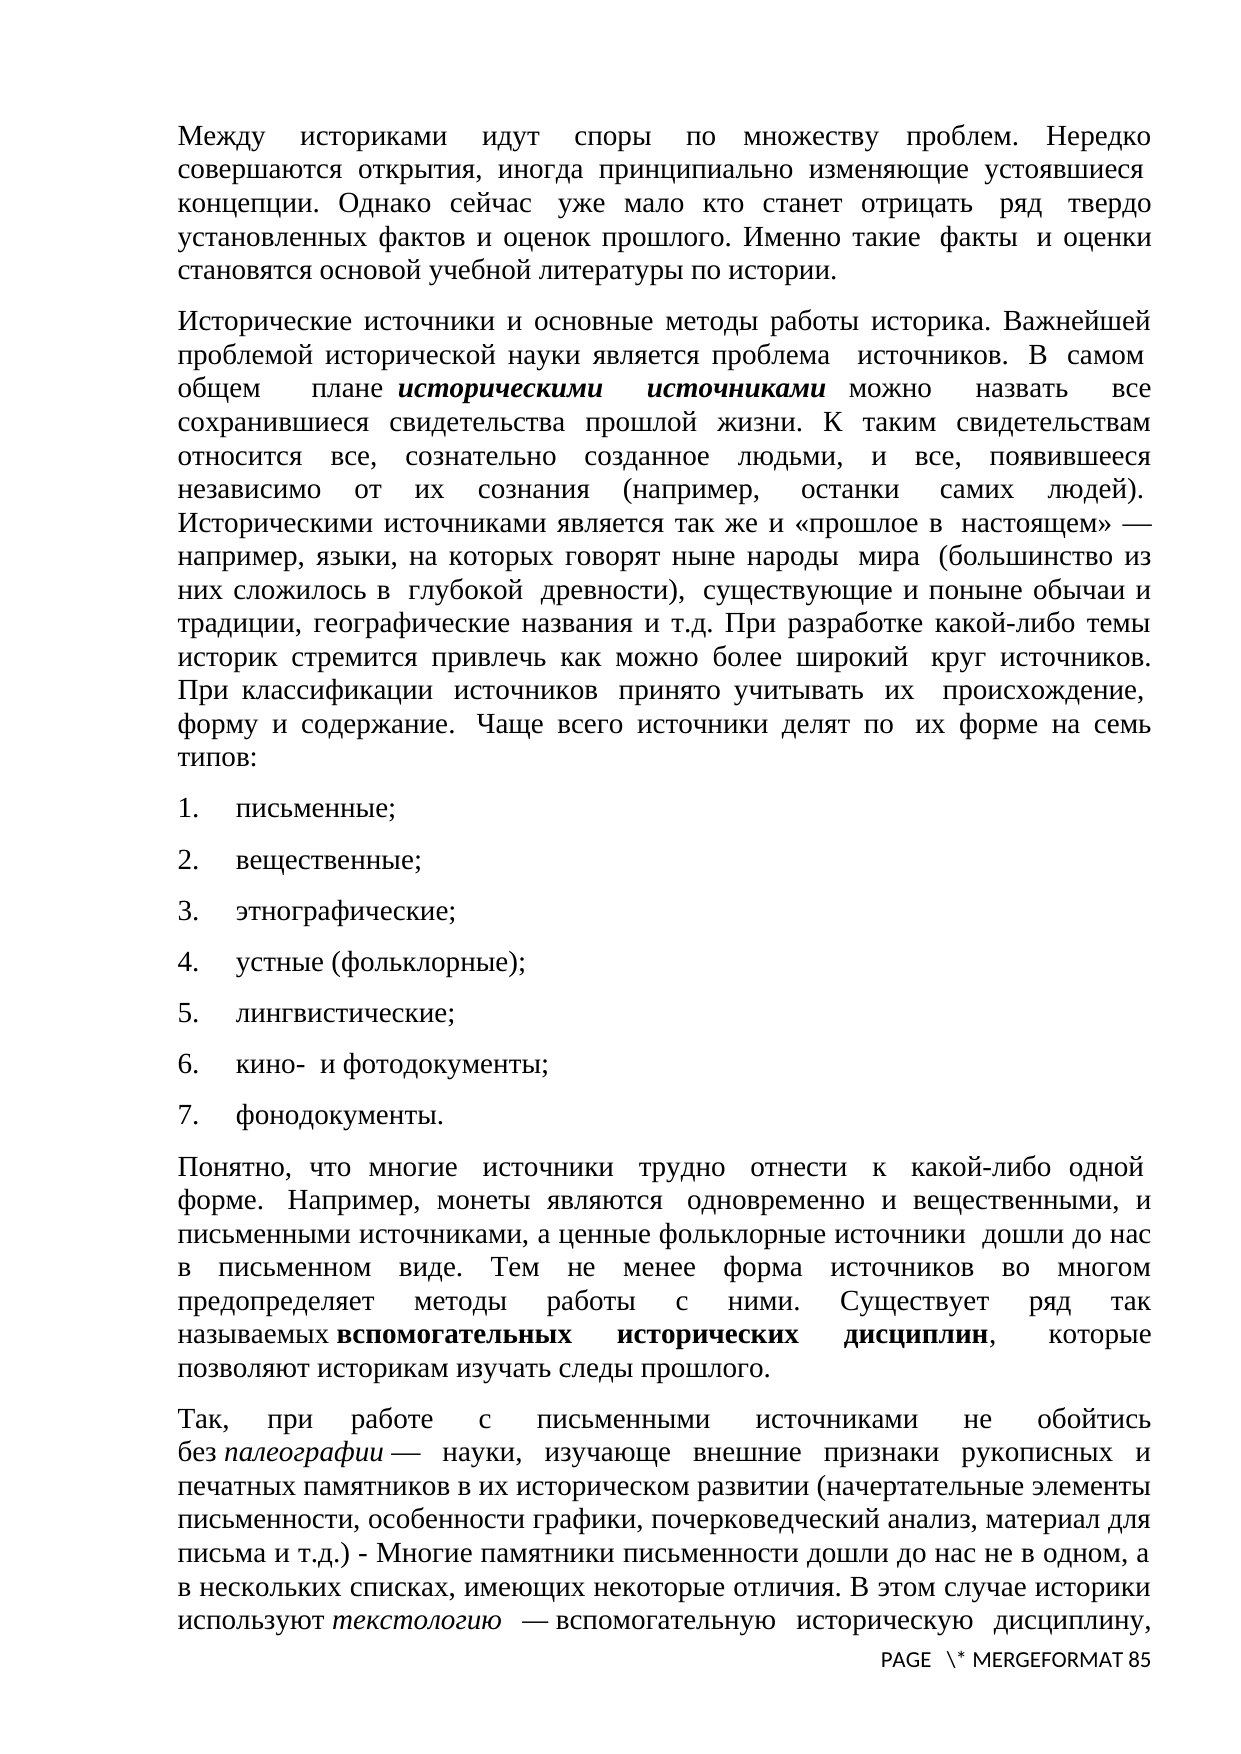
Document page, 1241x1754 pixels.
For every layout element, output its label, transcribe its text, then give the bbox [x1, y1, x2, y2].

text 2. вещественные; [177, 842, 1152, 875]
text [177, 1401, 1152, 1636]
text Между историками идут споры по множеству проблем. Нередко совершаются открытия, иногда принципиально изменяющие устоявшиеся концепции. Однако сейчас уже мало кто станет отрицать ряд твердо установленных фактов и оценок прошлого. Именно такие факты и оценки становятся основой учебной литературы по истории. [177, 118, 1152, 286]
text 6. кино- и фотодокументы; [177, 1046, 1152, 1080]
text 5. лингвистические; [177, 995, 1152, 1029]
text 4. устные (фольклорные); [177, 944, 1152, 978]
text Исторические источники и основные методы работы историка. Важнейшей проблемой исторической науки является проблема источников. В самом общем плане историческими источниками можно назвать все сохранившиеся свидетельства прошлой жизни. К таким свидетельствам относится все, сознательно созданное людьми, и все, появившееся независимо от их сознания (например, останки самих людей). Историческими источниками является так же и «прошлое в настоящем» — например, языки, на которых говорят ныне народы мира (большинство из них сложилось в глубокой древности), существующие и поныне обычаи и традиции, географические названия и т.д. При разработке какой-либо темы историк стремится привлечь как можно более широкий круг источников. При классификации источников принято учитывать их происхождение, форму и содержание. Чаще всего источники делят по их форме на семь типов: [177, 303, 1152, 773]
text 3. этнографические; [177, 893, 1152, 926]
text 1. письменные; [177, 791, 1152, 824]
text Понятно, что многие источники трудно отнести к какой-либо одной форме. Например, монеты являются одновременно и вещественными, и письменными источниками, а ценные фольклорные источники дошли до нас в письменном виде. Тем не менее форма источников во многом предопределяет методы работы с ними. Существует ряд так называемых вспомогательных исторических дисциплин, которые позволяют историкам изучать следы прошлого. [177, 1149, 1152, 1383]
text 7. фонодокументы. [177, 1097, 1152, 1131]
